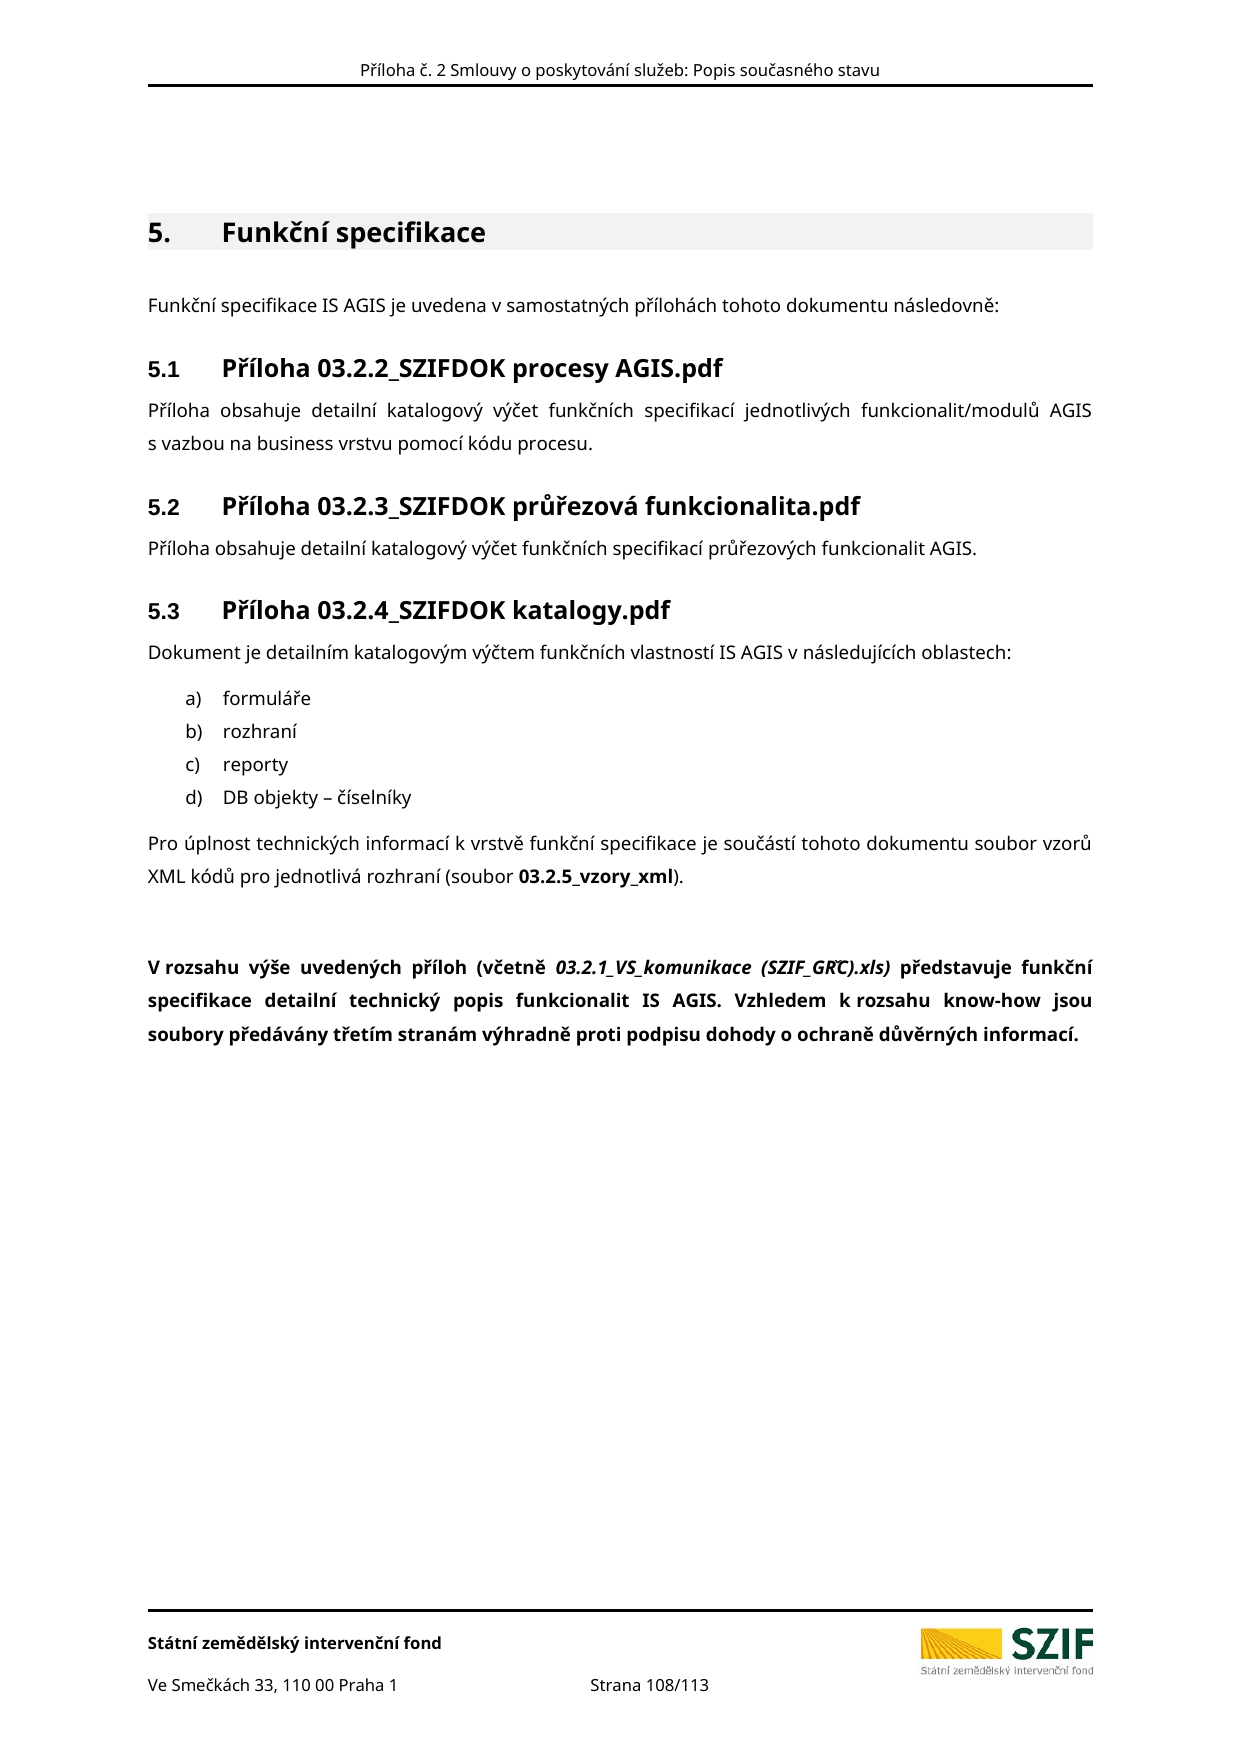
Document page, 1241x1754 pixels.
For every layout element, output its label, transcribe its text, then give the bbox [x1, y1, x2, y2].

text Dokument je detailním katalogovým výčtem funkčních vlastností IS AGIS v následujících oblastech: [148, 639, 1093, 665]
subtitle Funkční specifikace [148, 213, 1093, 250]
text Funkční specifikace IS AGIS je uvedena v samostatných přílohách tohoto dokumentu následovně: [148, 292, 1093, 318]
list reporty [185, 751, 1093, 777]
subtitle Příloha 03.2.4_SZIFDOK katalogy.pdf [148, 593, 1093, 627]
list DB objekty – číselníky [185, 784, 1093, 810]
text V rozsahu výše uvedených příloh (včetně 03.2.1_VS_komunikace (SZIF_GŘC).xls) představuje funkční specifikace detailní technický popis funkcionalit IS AGIS. Vzhledem k rozsahu know-how jsou soubory předávány třetím stranám výhradně proti podpisu dohody o ochraně důvěrných informací. [148, 954, 1093, 1046]
list rozhraní [185, 718, 1093, 744]
picture [917, 1627, 1095, 1675]
text Příloha obsahuje detailní katalogový výčet funkčních specifikací průřezových funkcionalit AGIS. [148, 535, 1093, 560]
list formuláře [185, 685, 1093, 711]
text Příloha obsahuje detailní katalogový výčet funkčních specifikací jednotlivých funkcionalit/modulů AGIS s vazbou na business vrstvu pomocí kódu procesu. [148, 397, 1093, 456]
subtitle Příloha 03.2.2_SZIFDOK procesy AGIS.pdf [148, 351, 1093, 384]
text Pro úplnost technických informací k vrstvě funkční specifikace je součástí tohoto dokumentu soubor vzorů XML kódů pro jednotlivá rozhraní (soubor 03.2.5_vzory_xml). [148, 830, 1093, 889]
subtitle Příloha 03.2.3_SZIFDOK průřezová funkcionalita.pdf [148, 488, 1093, 522]
